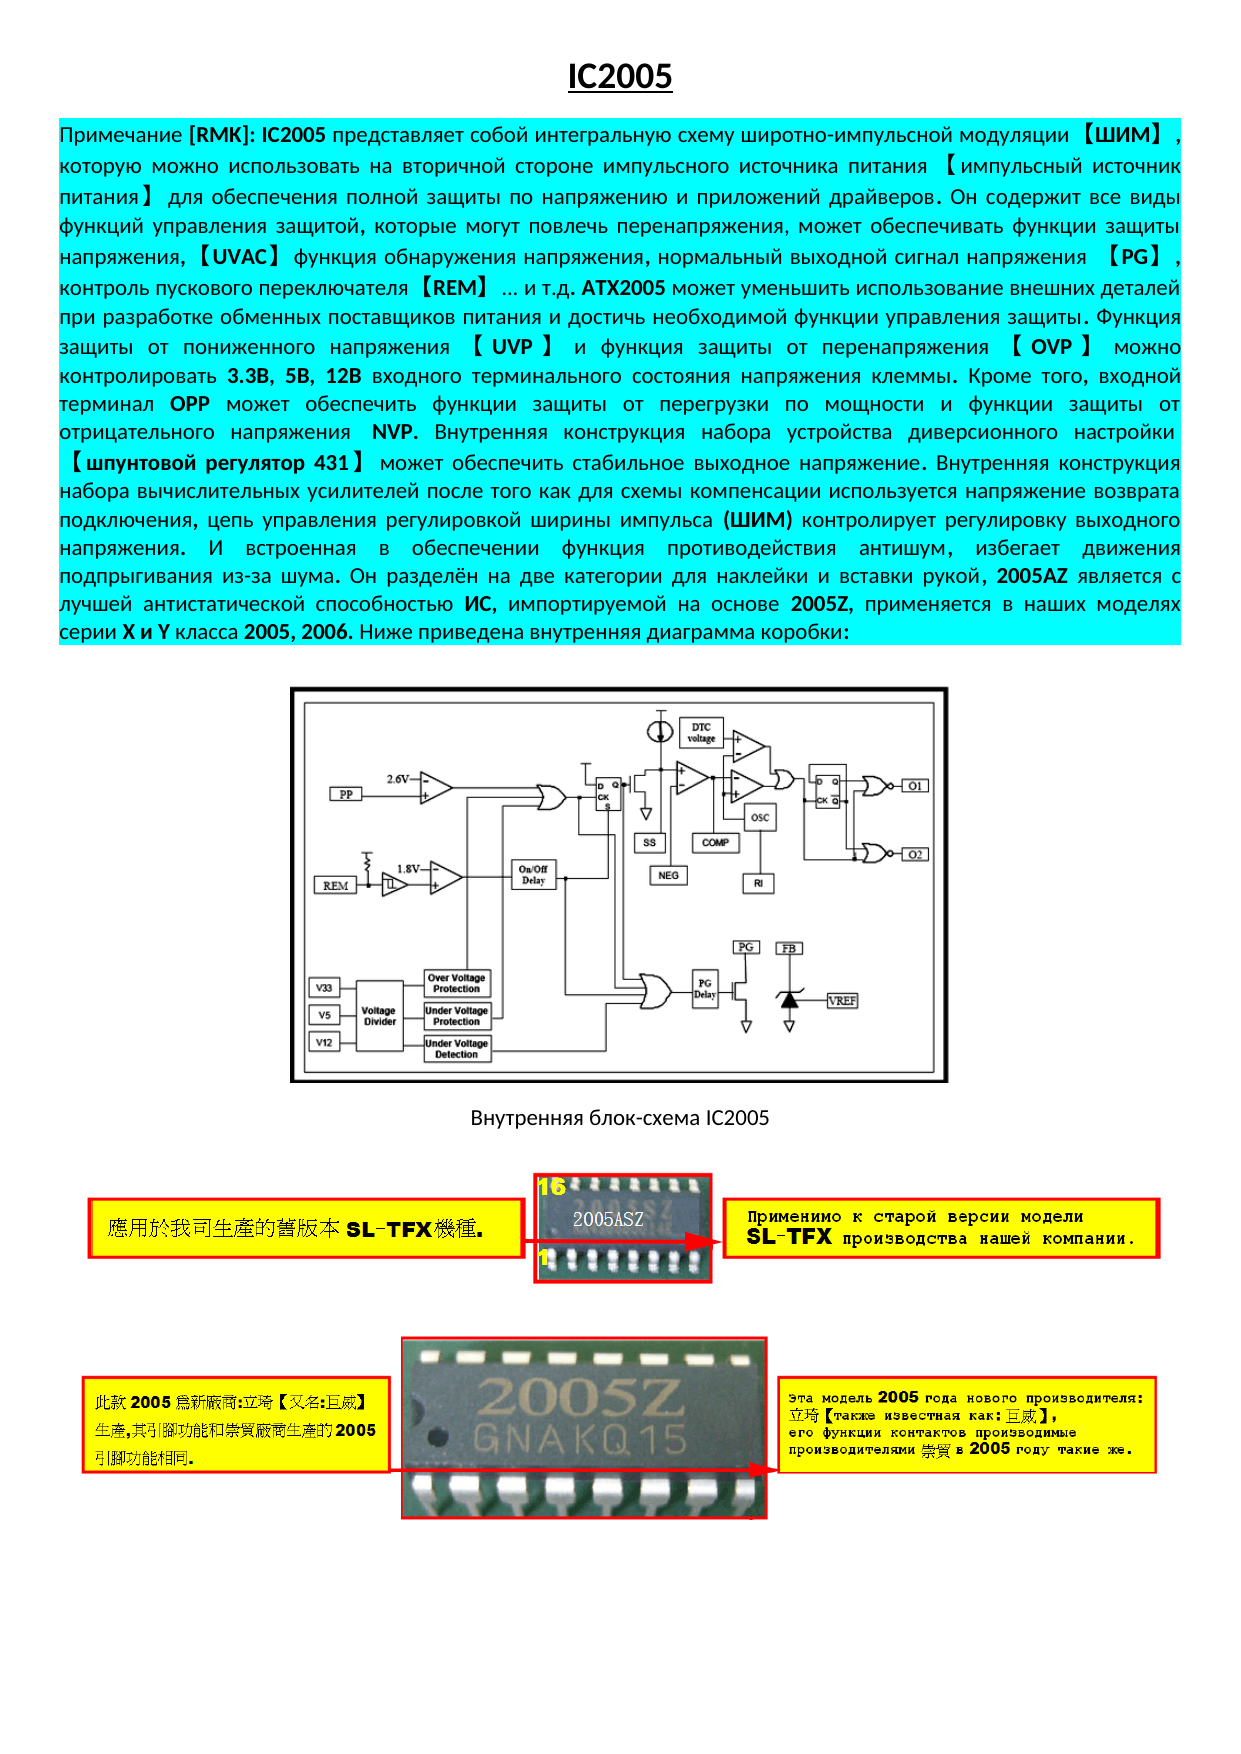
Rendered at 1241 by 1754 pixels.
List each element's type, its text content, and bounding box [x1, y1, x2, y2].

picture [290, 685, 951, 1083]
subtitle IC2005 [59, 52, 1181, 97]
text Внутренняя блок-схема IC2005 [59, 1103, 1181, 1131]
picture [69, 1327, 1171, 1528]
picture [75, 1171, 1165, 1285]
text Примечание [RMK]: IC2005 представляет собой интегральную схему широтно-импульсной модуляции【ШИМ】, которую можно использовать на вторичной стороне импульсного источника питания【импульсный источник питания】для обеспечения полной защиты по напряжению и приложений драйверов. Он содержит все виды функций управления защитой, которые могут повлечь перенапряжения, может обеспечивать функции защиты напряжения,【UVAC】функция обнаружения напряжения, нормальный выходной сигнал напряжения 【PG】, контроль пускового переключателя【REM】... и т.д. ATX2005 может уменьшить использование внешних деталей при разработке обменных поставщиков питания и достичь необходимой функции управления защиты. Функция защиты от пониженного напряжения【UVP】и функция защиты от перенапряжения【OVP】можно контролировать 3.3В, 5В, 12В входного терминального состояния напряжения клеммы. Кроме того, входной терминал OPP может обеспечить функции защиты от перегрузки по мощности и функции защиты от отрицательного напряжения NVP. Внутренняя конструкция набора устройства диверсионного настройки [59, 118, 1181, 445]
text 【шпунтовой регулятор 431】может обеспечить стабильное выходное напряжение. Внутренняя конструкция набора вычислительных усилителей после того как для схемы компенсации используется напряжение возврата подключения, цепь управления регулировкой ширины импульса (ШИМ) контролирует регулировку выходного напряжения. И встроенная в обеспечении функция противодействия антишум, избегает движения подпрыгивания из-за шума. Он разделён на две категории для наклейки и вставки рукой, 2005AZ является с лучшей антистатической способностью ИС, импортируемой на основе 2005Z, применяется в наших моделях серии X и Y класса 2005, 2006. Ниже приведена внутренняя диаграмма коробки: [59, 445, 1181, 645]
